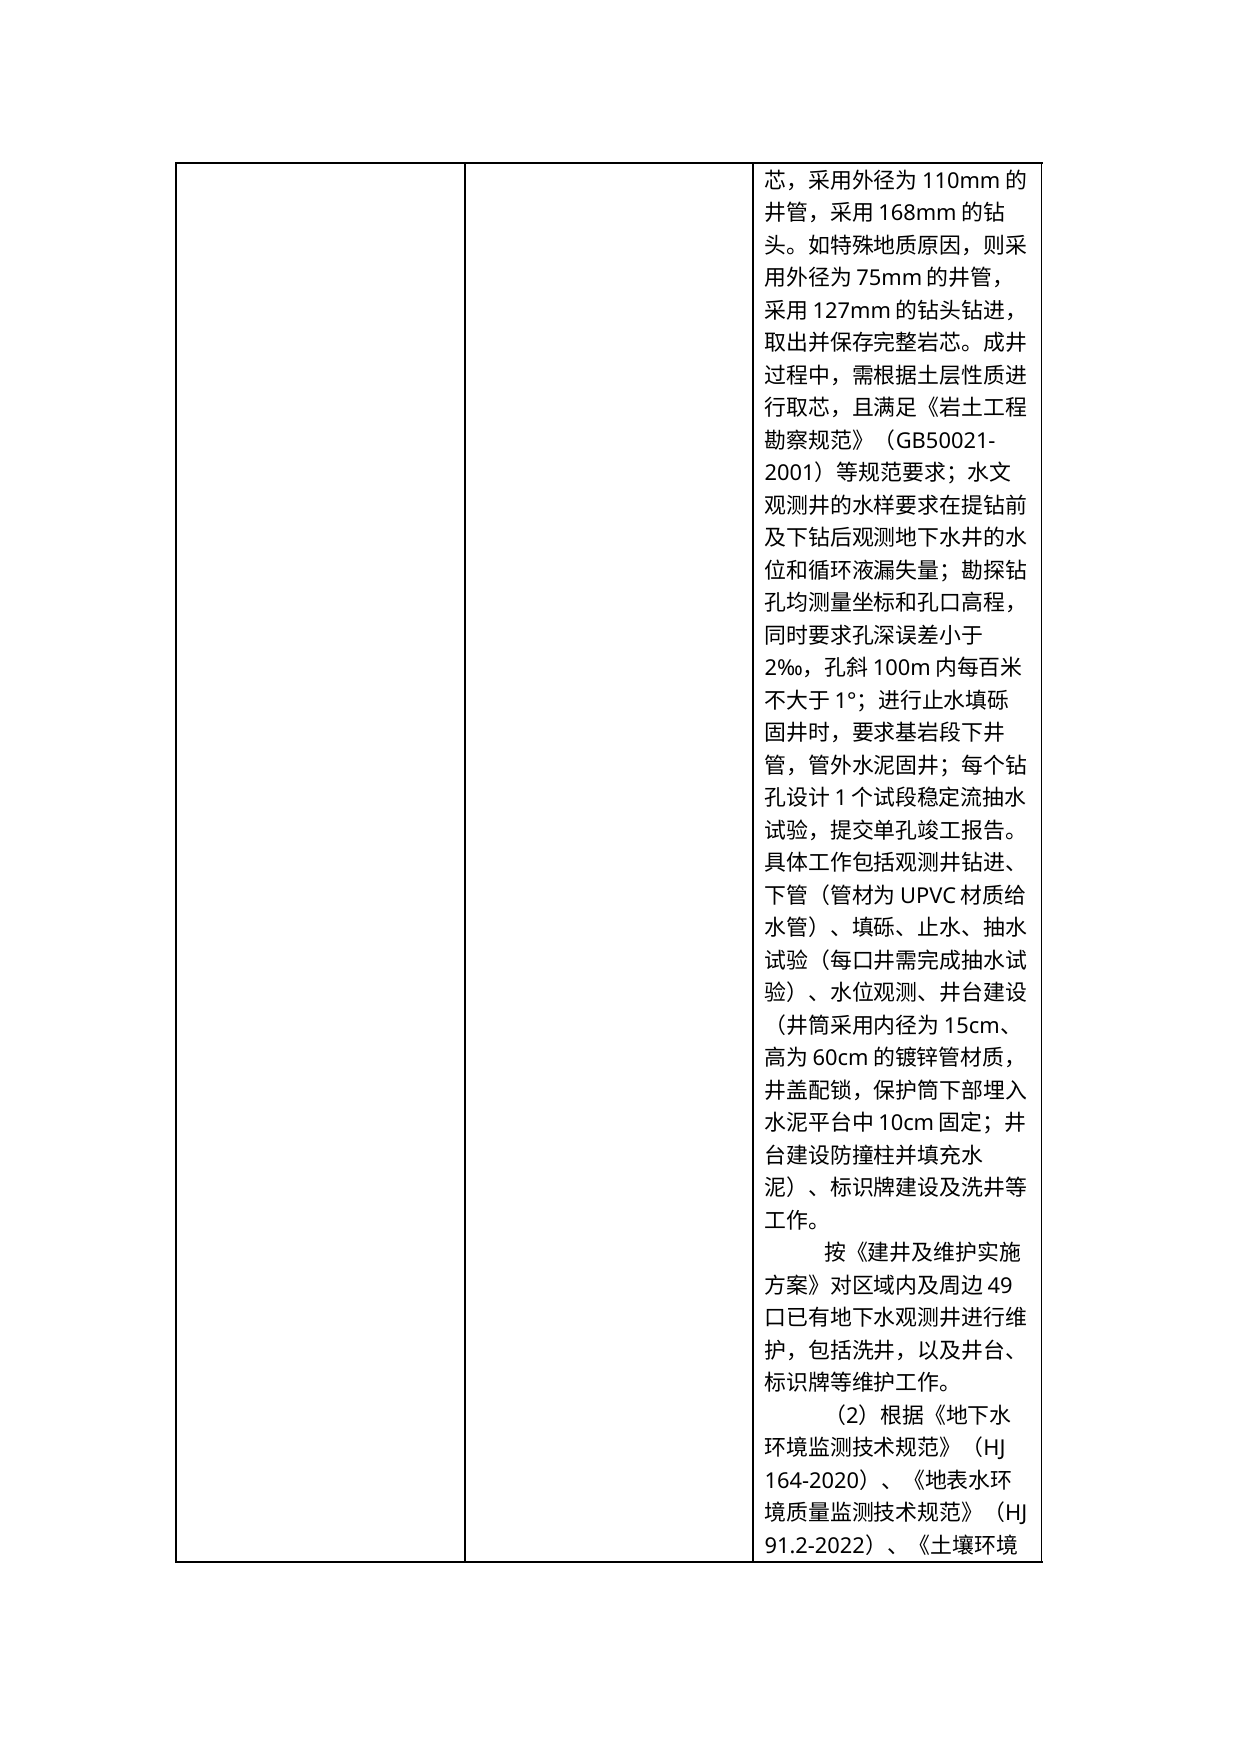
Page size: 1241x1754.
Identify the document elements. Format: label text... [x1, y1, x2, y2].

table_cell 1 [177, 164, 464, 1561]
table_cell ★ [466, 164, 752, 1561]
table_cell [754, 164, 1041, 1561]
